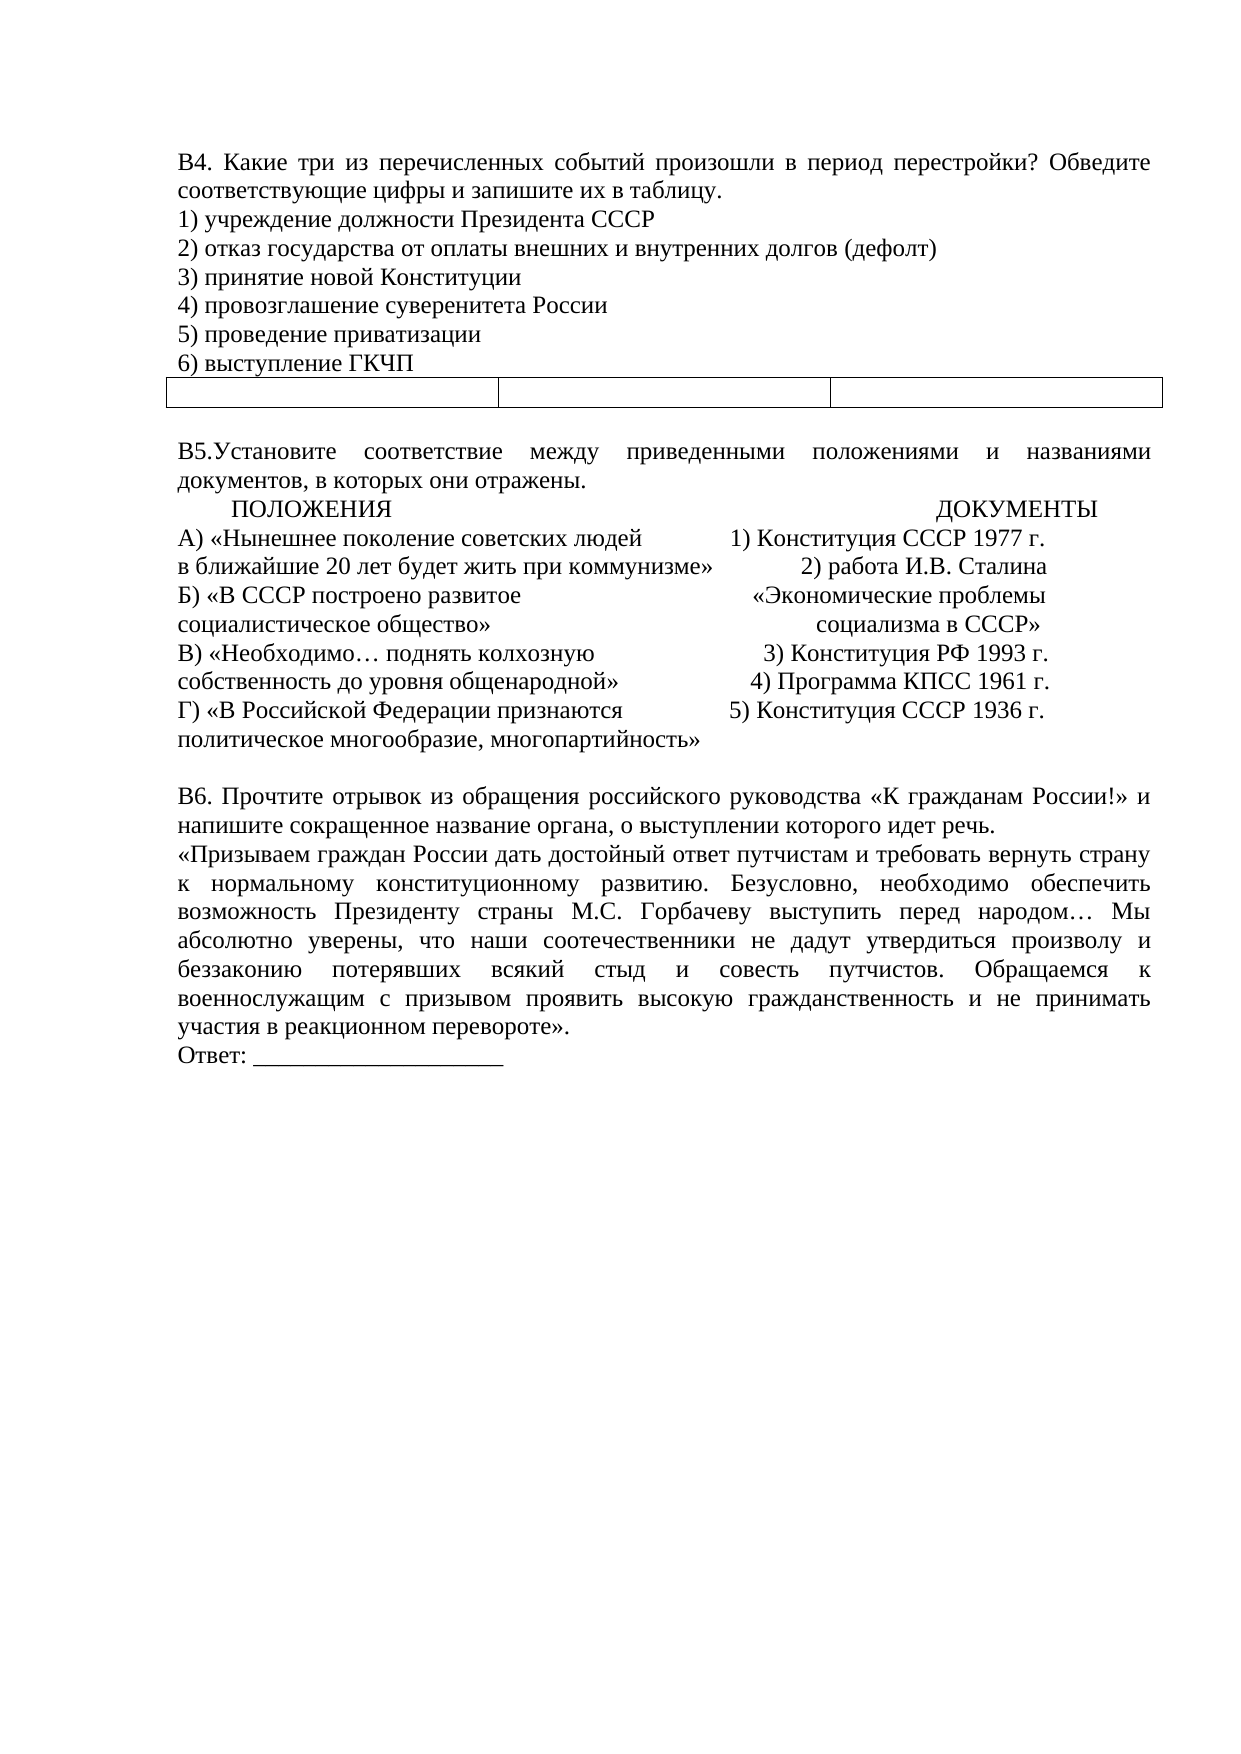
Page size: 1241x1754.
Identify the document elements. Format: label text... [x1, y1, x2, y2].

text В4. Какие три из перечисленных событий произошли в период перестройки? Обведите соответствующие цифры и запишите их в таблицу. [177, 147, 1152, 204]
text В) «Необходимо… поднять колхозную 3) Конституция РФ . [177, 638, 1152, 666]
text 4) провозглашение суверенитета России [177, 291, 1152, 319]
text 2) отказ государства от оплаты внешних и внутренних долгов (дефолт) [177, 233, 1152, 262]
text Ответ: ____________________ [177, 1040, 1152, 1069]
text 6) выступление ГКЧП [177, 348, 1152, 377]
text 5) проведение приватизации [177, 319, 1152, 348]
table_header [831, 378, 1162, 407]
text Г) «В Российской Федерации признаются 5) Конституция СССР . [177, 695, 1152, 724]
text А) «Нынешнее поколение советских людей 1) Конституция СССР . [177, 523, 1152, 551]
text 1) учреждение должности Президента СССР [177, 204, 1152, 233]
table_header [499, 378, 830, 407]
text собственность до уровня общенародной» 4) Программа КПСС . [177, 666, 1152, 695]
text ПОЛОЖЕНИЯ ДОКУМЕНТЫ [177, 494, 1152, 523]
text политическое многообразие, многопартийность» [177, 724, 1152, 753]
text В6. Прочтите отрывок из обращения российского руководства «К гражданам России!» и напишите сокращенное название органа, о выступлении которого идет речь. [177, 781, 1152, 839]
text «Призываем граждан России дать достойный ответ путчистам и требовать вернуть страну к нормальному конституционному развитию. Безусловно, необходимо обеспечить возможность Президенту страны М.С. Горбачеву выступить перед народом… Мы абсолютно уверены, что наши соотечественники не дадут утвердиться произволу и беззаконию потерявших всякий стыд и совесть путчистов. Обращаемся к военнослужащим с призывом проявить высокую гражданственность и не принимать участия в реакционном перевороте». [177, 839, 1152, 1040]
text социалистическое общество» социализма в СССР» [177, 609, 1152, 638]
text в ближайшие 20 лет будет жить при коммунизме» 2) работа И.В. Сталина [177, 551, 1152, 580]
text В5.Установите соответствие между приведенными положениями и названиями документов, в которых они отражены. [177, 436, 1152, 494]
table_header [167, 378, 498, 407]
text Б) «В СССР построено развитое «Экономические проблемы [177, 580, 1152, 609]
text 3) принятие новой Конституции [177, 262, 1152, 291]
